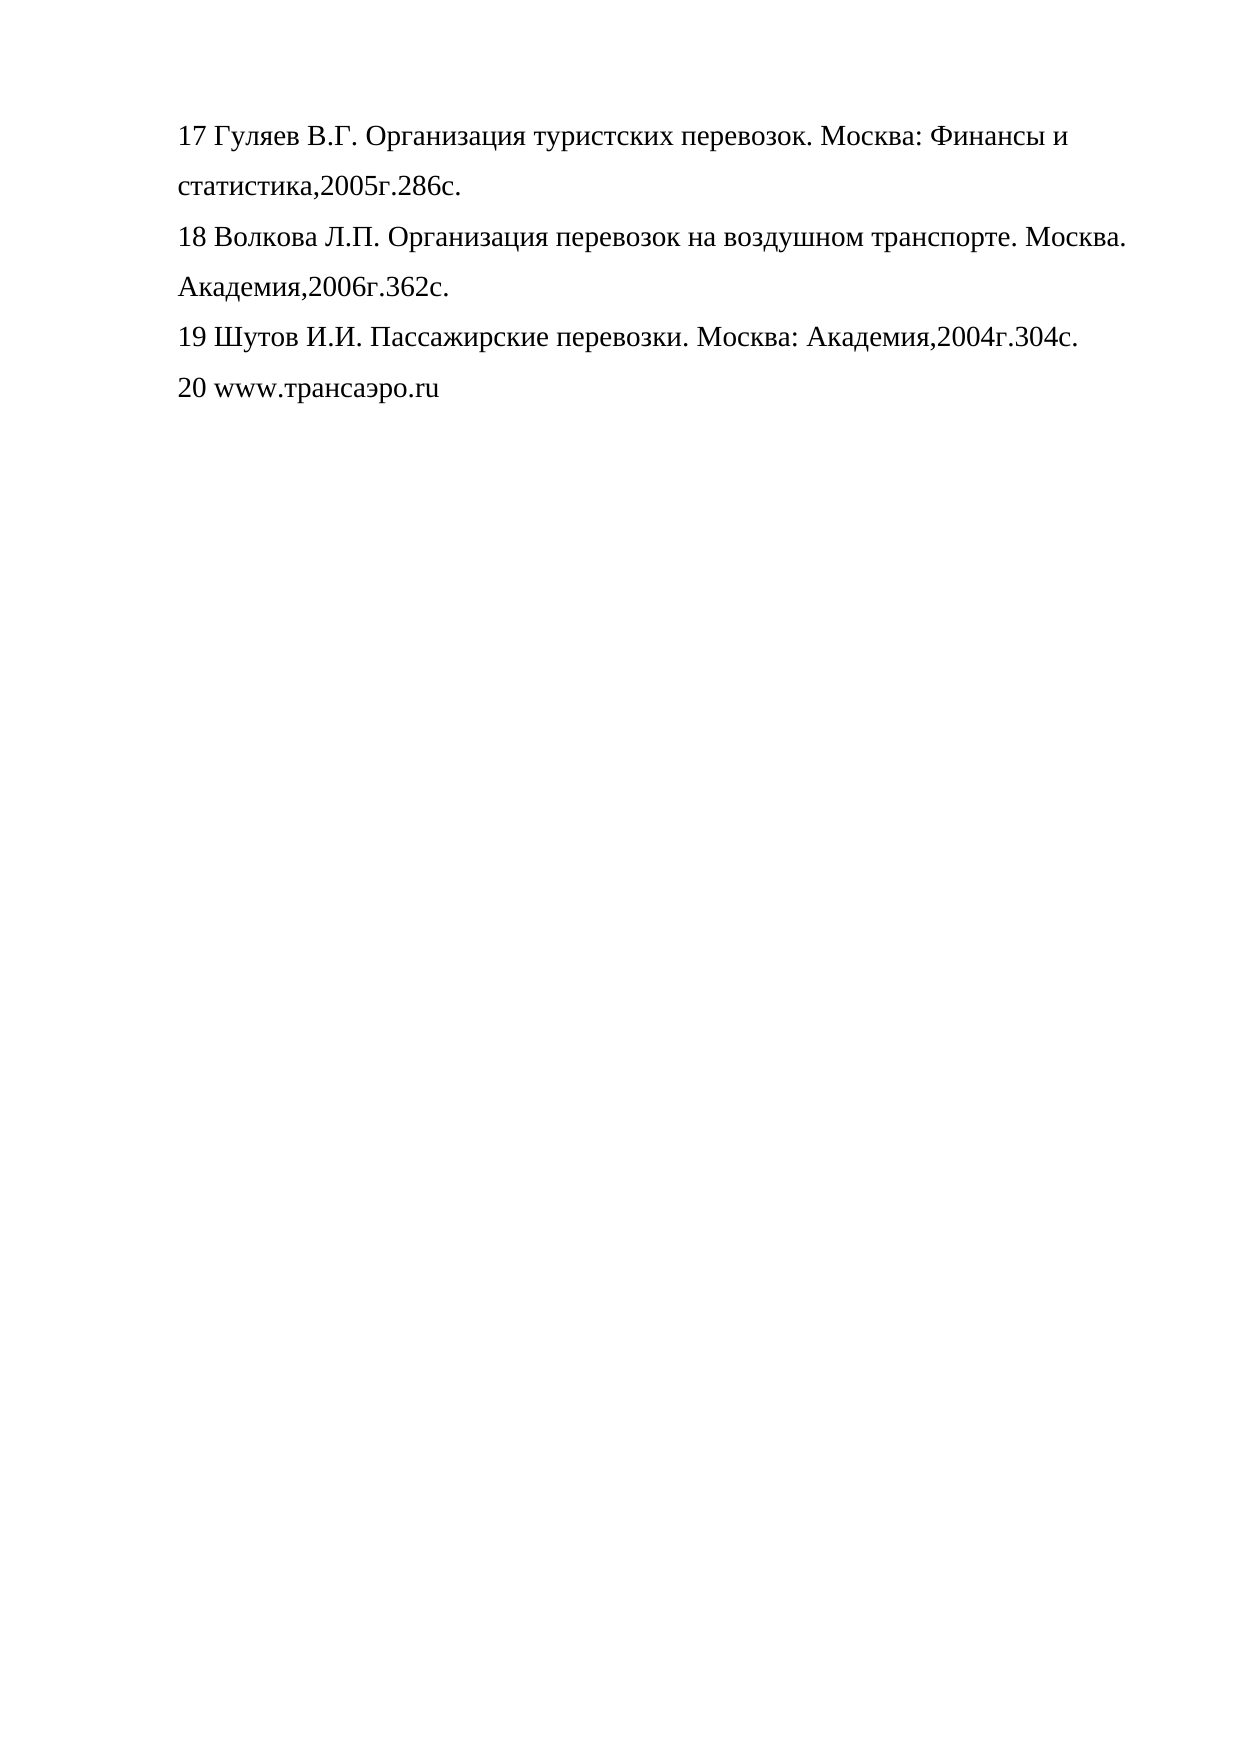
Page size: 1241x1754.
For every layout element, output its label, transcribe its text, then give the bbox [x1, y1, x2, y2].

text 18 Волкова Л.П. Организация перевозок на воздушном транспорте. Москва. Академия,2006г.362с. [177, 219, 1152, 303]
text 19 Шутов И.И. Пассажирские перевозки. Москва: Академия,2004г.304с. [177, 319, 1152, 353]
text 20 www.трансаэро.ru [177, 370, 1152, 403]
text 17 Гуляев В.Г. Организация туристских перевозок. Москва: Финансы и статистика,2005г.286с. [177, 118, 1152, 202]
